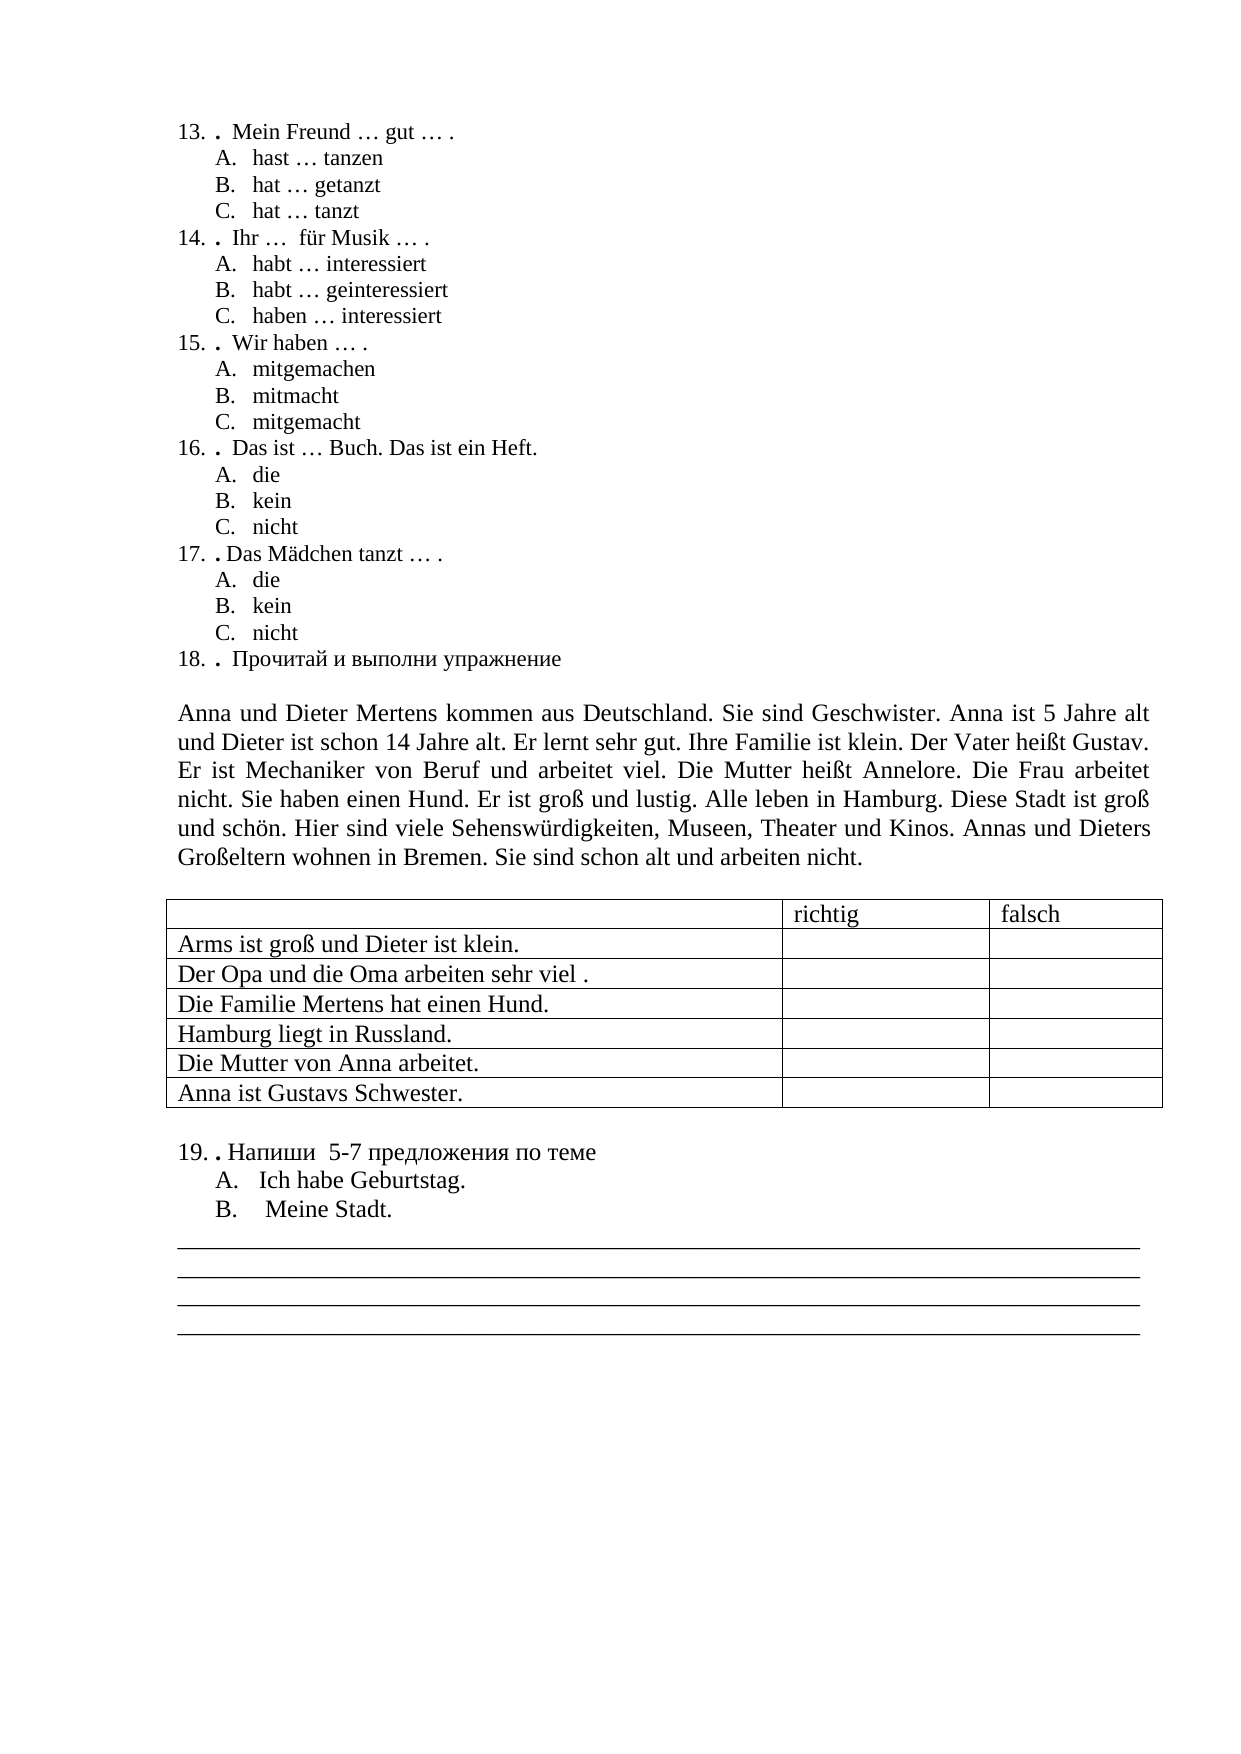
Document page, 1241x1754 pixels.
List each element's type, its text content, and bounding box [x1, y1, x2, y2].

list . Прочитай и выполни упражнение [177, 645, 1152, 672]
table_cell [990, 1078, 1162, 1107]
list kein [215, 487, 1152, 513]
list . Das ist … Buch. Das ist ein Heft. [177, 434, 1152, 461]
table_cell [783, 1078, 989, 1107]
list hat … tanzt [215, 197, 1152, 223]
table_header richtig [783, 900, 989, 928]
list haben … interessiert [215, 303, 1152, 329]
list die [215, 566, 1152, 592]
list nicht [215, 513, 1152, 540]
table_cell [990, 959, 1162, 988]
list Ich habe Geburtstag. [215, 1166, 1152, 1194]
table_cell [783, 959, 989, 988]
list . Das Mädchen tanzt … . [177, 540, 1152, 566]
table_header [167, 900, 782, 928]
list nicht [215, 619, 1152, 645]
list . Напиши 5-7 предложения по теме [177, 1137, 1152, 1166]
table_cell [783, 989, 989, 1018]
list . Mein Freund … gut … . [177, 118, 1152, 144]
table_header falsch [990, 900, 1162, 928]
table_cell Die Familie Mertens hat einen Hund. [167, 989, 782, 1018]
table_cell [990, 929, 1162, 958]
list die [215, 461, 1152, 487]
list mitgemacht [215, 408, 1152, 434]
list mitmacht [215, 382, 1152, 408]
table_cell [783, 929, 989, 958]
table_cell Der Opa und die Oma arbeiten sehr viel . [167, 959, 782, 988]
list habt … interessiert [215, 250, 1152, 276]
list . Ihr … für Musik … . [177, 223, 1152, 250]
text ____________________________________________________________________________________________________________________________________________________________________________________________________________________________________________________________________________________________________________________ [177, 1223, 1152, 1338]
table_cell Arms ist groß und Dieter ist klein. [167, 929, 782, 958]
list kein [215, 592, 1152, 619]
table_cell [990, 1049, 1162, 1077]
list habt … geinteressiert [215, 276, 1152, 303]
list hast … tanzen [215, 144, 1152, 171]
list mitgemachen [215, 355, 1152, 382]
table_cell [990, 989, 1162, 1018]
table_cell [783, 1019, 989, 1047]
table_cell Die Mutter von Anna arbeitet. [167, 1049, 782, 1077]
list . Wir haben … . [177, 329, 1152, 355]
text Anna und Dieter Mertens kommen aus Deutschland. Sie sind Geschwister. Anna ist 5 Jahre alt und Dieter ist schon 14 Jahre alt. Er lernt sehr gut. Ihre Familie ist klein. Der Vater heißt Gustav. Er ist Mechaniker von Beruf und arbeitet viel. Die Mutter heißt Annelore. Die Frau arbeitet nicht. Sie haben einen Hund. Er ist groß und lustig. Alle leben in Hamburg. Diese Stadt ist groß und schön. Hier sind viele Sehenswürdigkeiten, Museen, Theater und Kinos. Annas und Dieters Großeltern wohnen in Bremen. Sie sind schon alt und arbeiten nicht. [177, 698, 1152, 870]
list hat … getanzt [215, 171, 1152, 197]
table_cell Anna ist Gustavs Schwester. [167, 1078, 782, 1107]
table_cell [783, 1049, 989, 1077]
list Meine Stadt. [215, 1194, 1152, 1223]
table_cell [990, 1019, 1162, 1047]
table_cell Hamburg liegt in Russland. [167, 1019, 782, 1047]
